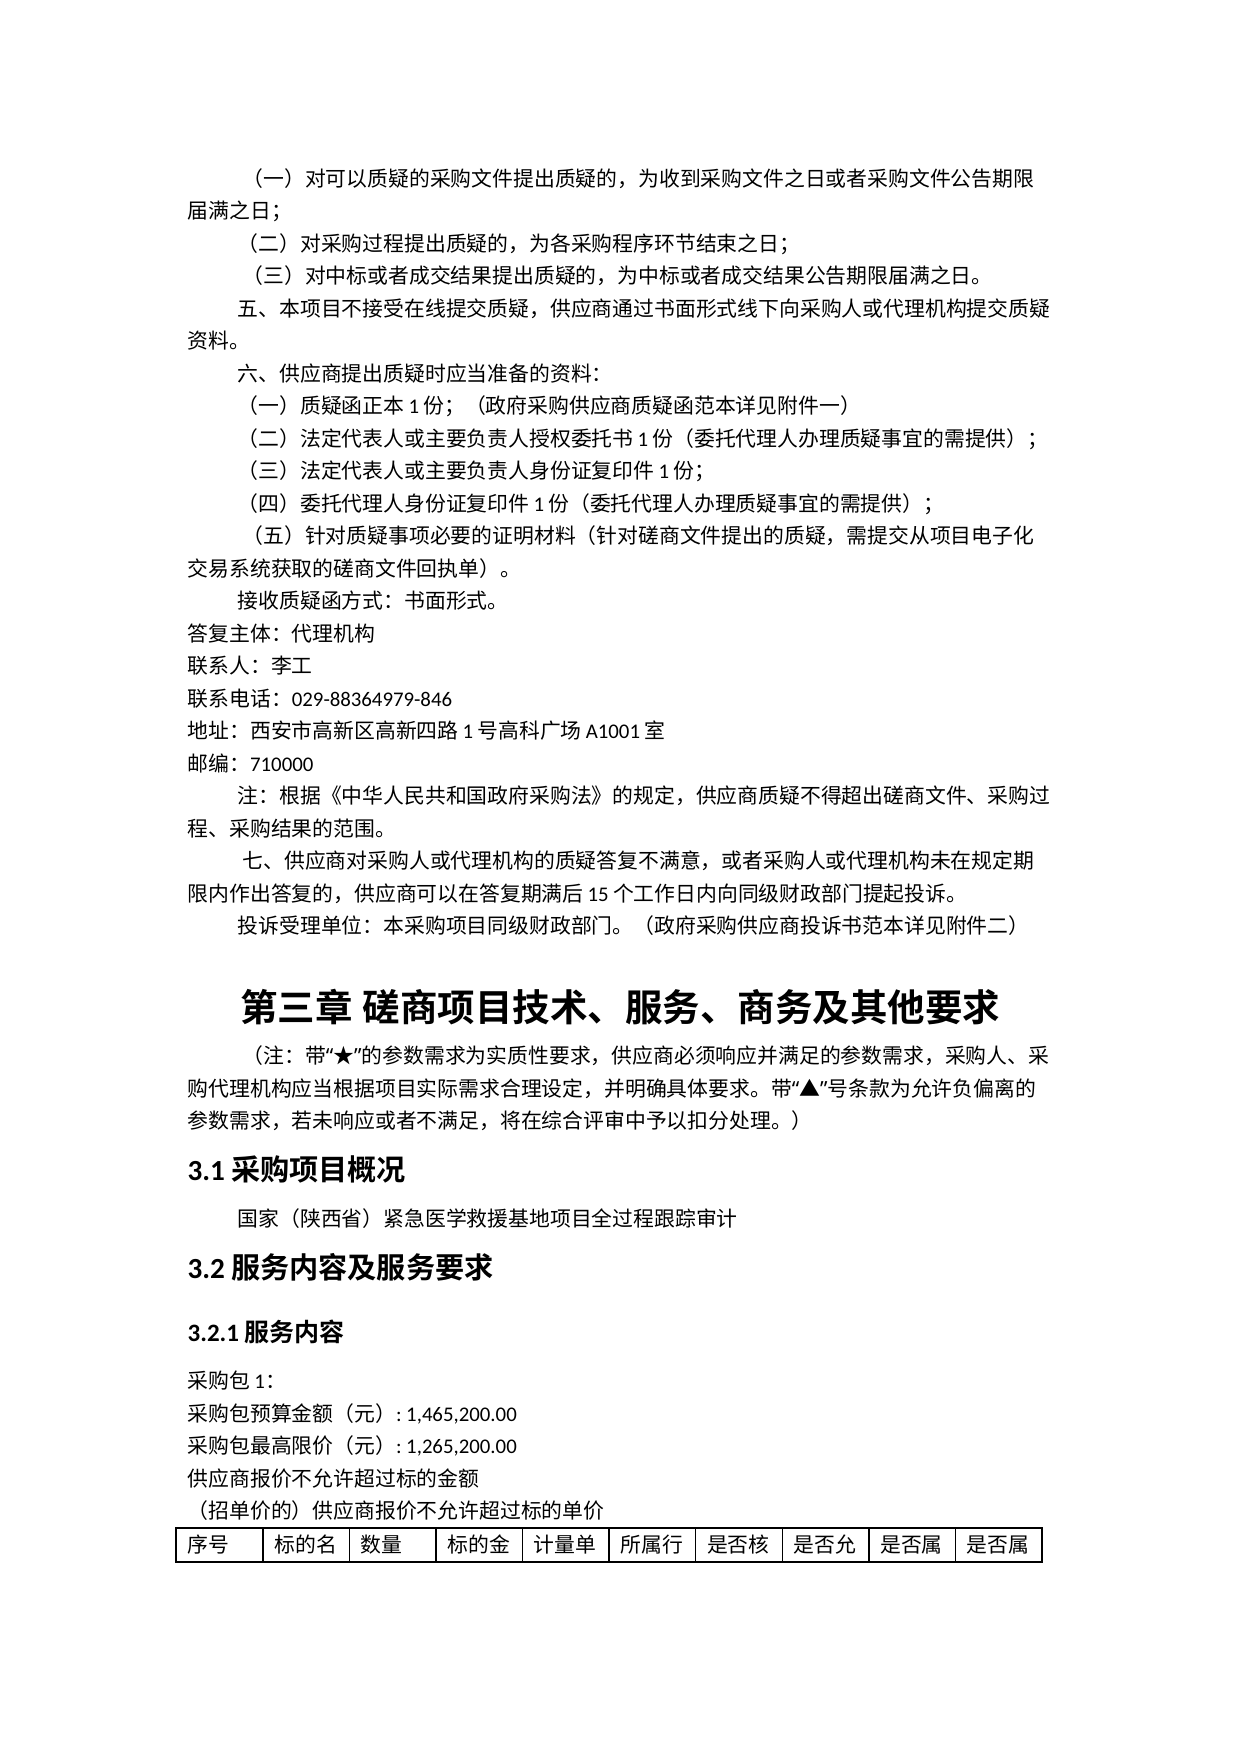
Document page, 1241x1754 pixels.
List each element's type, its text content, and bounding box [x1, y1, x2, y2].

text 采购包最高限价（元）: 1,265,200.00 [187, 1429, 1053, 1462]
text 六、供应商提出质疑时应当准备的资料： [187, 357, 1053, 389]
text （五）针对质疑事项必要的证明材料（针对磋商文件提出的质疑，需提交从项目电子化交易系统获取的磋商文件回执单）。 [187, 519, 1053, 584]
text （招单价的）供应商报价不允许超过标的单价 [187, 1494, 1053, 1527]
text 3.2服务内容及服务要求 [187, 1234, 1053, 1299]
table_header 所属行业 [610, 1529, 695, 1561]
text （三）对中标或者成交结果提出质疑的，为中标或者成交结果公告期限届满之日。 [187, 259, 1053, 292]
text （注：带“★”的参数需求为实质性要求，供应商必须响应并满足的参数需求，采购人、采购代理机构应当根据项目实际需求合理设定，并明确具体要求。带“▲”号条款为允许负偏离的参数需求，若未响应或者不满足，将在综合评审中予以扣分处理。） [187, 1039, 1053, 1137]
text （二）法定代表人或主要负责人授权委托书1份（委托代理人办理质疑事宜的需提供）； [187, 422, 1053, 454]
text （二）对采购过程提出质疑的，为各采购程序环节结束之日； [187, 227, 1053, 259]
table_header 是否核心产品 [696, 1529, 782, 1561]
table_header 是否属于节能产品 [870, 1529, 955, 1561]
text 七、供应商对采购人或代理机构的质疑答复不满意，或者采购人或代理机构未在规定期限内作出答复的，供应商可以在答复期满后15个工作日内向同级财政部门提起投诉。 [187, 844, 1053, 909]
text 国家（陕西省）紧急医学救援基地项目全过程跟踪审计 [187, 1202, 1053, 1234]
text 采购包1： [187, 1364, 1053, 1397]
text 注：根据《中华人民共和国政府采购法》的规定，供应商质疑不得超出磋商文件、采购过程、采购结果的范围。 [187, 779, 1053, 844]
text （三）法定代表人或主要负责人身份证复印件1份； [187, 454, 1053, 487]
text 第三章 磋商项目技术、服务、商务及其他要求 [187, 974, 1053, 1039]
text （一）对可以质疑的采购文件提出质疑的，为收到采购文件之日或者采购文件公告期限届满之日； [187, 162, 1053, 227]
text 联系电话：029-88364979-846 [187, 682, 1053, 714]
table_header 序号 [177, 1529, 262, 1561]
text 地址：西安市高新区高新四路1号高科广场A1001室 [187, 714, 1053, 747]
table_header 是否允许进口产品 [783, 1529, 868, 1561]
text 3.1采购项目概况 [187, 1137, 1053, 1202]
table_header 计量单位 [523, 1529, 608, 1561]
text 投诉受理单位：本采购项目同级财政部门。（政府采购供应商投诉书范本详见附件二） [187, 909, 1053, 942]
text （一）质疑函正本1份；（政府采购供应商质疑函范本详见附件一） [187, 389, 1053, 422]
text 接收质疑函方式：书面形式。 [187, 584, 1053, 617]
table_header 数量 [350, 1529, 435, 1561]
text 采购包预算金额（元）: 1,465,200.00 [187, 1397, 1053, 1429]
text 答复主体：代理机构 [187, 617, 1053, 649]
table_header 标的金额 （元） [437, 1529, 522, 1561]
text 供应商报价不允许超过标的金额 [187, 1462, 1053, 1494]
table_header 标的名称 [264, 1529, 349, 1561]
text 3.2.1服务内容 [187, 1299, 1053, 1364]
text 五、本项目不接受在线提交质疑，供应商通过书面形式线下向采购人或代理机构提交质疑资料。 [187, 292, 1053, 357]
text （四）委托代理人身份证复印件1份（委托代理人办理质疑事宜的需提供）； [187, 487, 1053, 519]
table_header 是否属于环境标志产品 [956, 1529, 1041, 1561]
text 联系人：李工 [187, 649, 1053, 682]
text 邮编：710000 [187, 747, 1053, 779]
